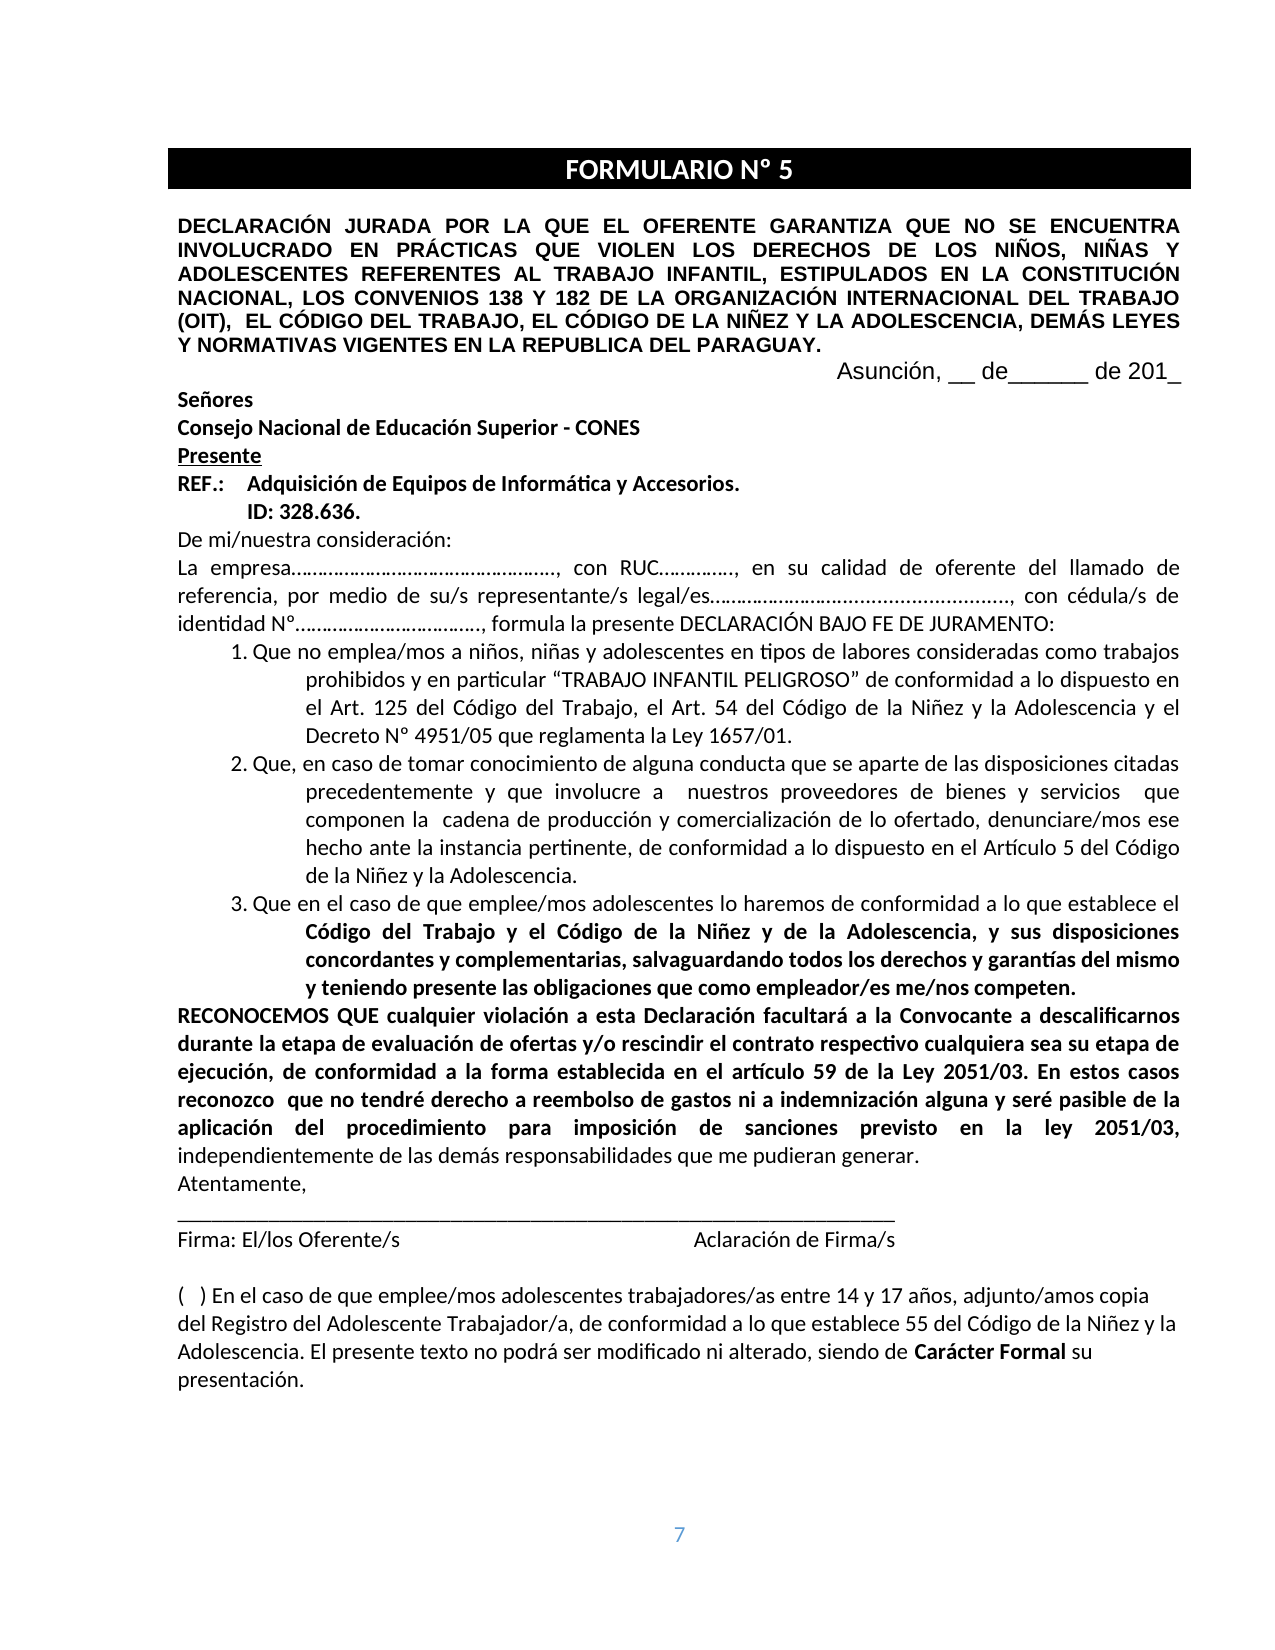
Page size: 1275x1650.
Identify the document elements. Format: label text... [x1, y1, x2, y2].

table_header Adquisición de Equipos de Informática y Accesorios. ID: 328.636. [236, 469, 752, 525]
text ( ) En el caso de que emplee/mos adolescentes trabajadores/as entre 14 y 17 años, adjunto/amos copia del Registro del Adolescente Trabajador/a, de conformidad a lo que establece 55 del Código de la Niñez y la Adolescencia. El presente texto no podrá ser modificado ni alterado, siendo de Carácter Formal su presentación. [177, 1281, 1181, 1393]
text Presente [177, 441, 1181, 469]
text De mi/nuestra consideración: [177, 525, 1181, 553]
text Atentamente, [177, 1169, 1181, 1197]
list Que en el caso de que emplee/mos adolescentes lo haremos de conformidad a lo que establece el Código del Trabajo y el Código de la Niñez y de la Adolescencia, y sus disposiciones concordantes y complementarias, salvaguardando todos los derechos y garantías del mismo y teniendo presente las obligaciones que como empleador/es me/nos competen. [230, 889, 1181, 1001]
text Consejo Nacional de Educación Superior - CONES [177, 413, 1181, 441]
text DECLARACIÓN JURADA POR LA QUE el oferente GARANTIZA que no SE ENCUENTRA INVOLUCRADO EN PRÁCTICAS QUE VIOLEN LOS DERECHOS DE LOS niños, niñas y adolescentes referenteS al trabajo infantil, ESTIPULADOS EN LA CONSTITUCIÓN NACIONAL, LOS CONVENIOS 138 Y 182 DE LA ORGANIZACIÓN INTERNACIONAL DEL TRABAJO (OIT), EL CÓDIGO DEL TRABAJO, EL CÓDIGO DE LA NIÑEZ Y LA ADOLESCENCIA, DEMÁS LEYES Y NORMATIVAS VIGENTES EN LA REPUBLICA DEL PARAGUAY. [177, 213, 1181, 357]
table_header REF.: [166, 469, 236, 525]
text FORMULARIO Nº 5 [169, 149, 1189, 188]
text Firma: El/los Oferente/s Aclaración de Firma/s [177, 1225, 1181, 1253]
list Que, en caso de tomar conocimiento de alguna conducta que se aparte de las disposiciones citadas precedentemente y que involucre a nuestros proveedores de bienes y servicios que componen la cadena de producción y comercialización de lo ofertado, denunciare/mos ese hecho ante la instancia pertinente, de conformidad a lo dispuesto en el Artículo 5 del Código de la Niñez y la Adolescencia. [230, 749, 1181, 889]
text RECONOCEMOS QUE cualquier violación a esta Declaración facultará a la Convocante a descalificarnos durante la etapa de evaluación de ofertas y/o rescindir el contrato respectivo cualquiera sea su etapa de ejecución, de conformidad a la forma establecida en el artículo 59 de la Ley 2051/03. En estos casos reconozco que no tendré derecho a reembolso de gastos ni a indemnización alguna y seré pasible de la aplicación del procedimiento para imposición de sanciones previsto en la ley 2051/03, independientemente de las demás responsabilidades que me pudieran generar. [177, 1001, 1181, 1169]
text Señores [177, 385, 1181, 413]
text Asunción, __ de______ de 201_ [177, 357, 1181, 385]
list Que no emplea/mos a niños, niñas y adolescentes en tipos de labores consideradas como trabajos prohibidos y en particular “TRABAJO INFANTIL PELIGROSO” de conformidad a lo dispuesto en el Art. 125 del Código del Trabajo, el Art. 54 del Código de la Niñez y la Adolescencia y el Decreto Nº 4951/05 que reglamenta la Ley 1657/01. [230, 637, 1181, 749]
text La empresa………………………………………….., con RUC………….., en su calidad de oferente del llamado de referencia, por medio de su/s representante/s legal/es…………………….............................., con cédula/s de identidad Nº…………………………….., formula la presente DECLARACIÓN BAJO FE DE JURAMENTO: [177, 553, 1181, 637]
text _______________________________________________________________ [177, 1197, 1181, 1225]
